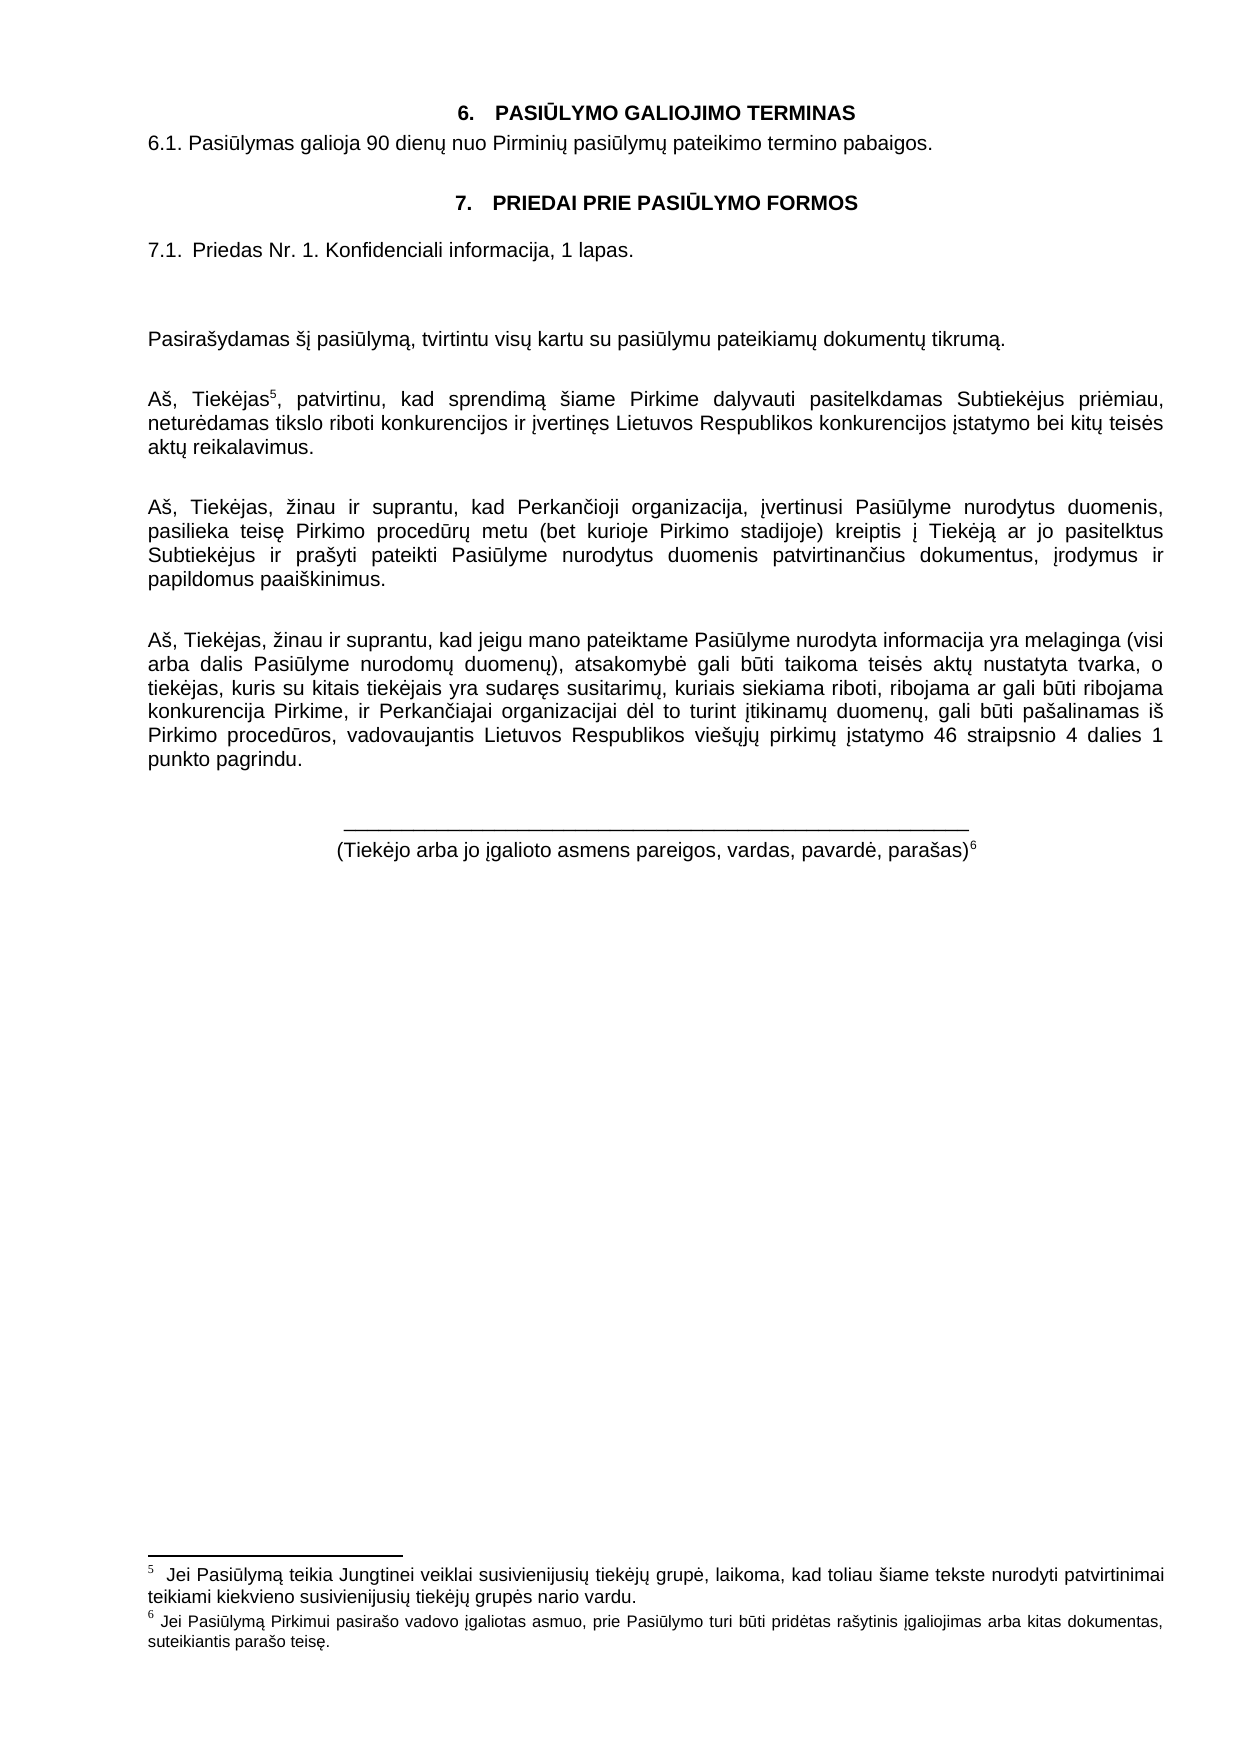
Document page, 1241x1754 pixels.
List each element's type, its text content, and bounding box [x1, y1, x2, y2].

list 6.1. Pasiūlymas galioja 90 dienų nuo Pirminių pasiūlymų pateikimo termino pabaigos. [148, 131, 1165, 155]
subtitle PASIŪLYMO GALIOJIMO TERMINAS [148, 101, 1165, 125]
text ______________________________________________________ [148, 808, 1165, 832]
text (Tiekėjo arba jo įgalioto asmens pareigos, vardas, pavardė, parašas) [148, 838, 1165, 862]
text Aš, Tiekėjas, žinau ir suprantu, kad jeigu mano pateiktame Pasiūlyme nurodyta informacija yra melaginga (visi arba dalis Pasiūlyme nurodomų duomenų), atsakomybė gali būti taikoma teisės aktų nustatyta tvarka, o tiekėjas, kuris su kitais tiekėjais yra sudaręs susitarimų, kuriais siekiama riboti, ribojama ar gali būti ribojama konkurencija Pirkime, ir Perkančiajai organizacijai dėl to turint įtikinamų duomenų, gali būti pašalinamas iš Pirkimo procedūros, vadovaujantis Lietuvos Respublikos viešųjų pirkimų įstatymo 46 straipsnio 4 dalies 1 punkto pagrindu. [148, 627, 1165, 771]
list PRIEDAI PRIE PASIŪLYMO FORMOS [148, 190, 1165, 214]
list Priedas Nr. 1. Konfidenciali informacija, 1 lapas. [148, 238, 1165, 262]
text Aš, Tiekėjas, žinau ir suprantu, kad Perkančioji organizacija, įvertinusi Pasiūlyme nurodytus duomenis, pasilieka teisę Pirkimo procedūrų metu (bet kurioje Pirkimo stadijoje) kreiptis į Tiekėją ar jo pasitelktus Subtiekėjus ir prašyti pateikti Pasiūlyme nurodytus duomenis patvirtinančius dokumentus, įrodymus ir papildomus paaiškinimus. [148, 495, 1165, 591]
text Pasirašydamas šį pasiūlymą, tvirtintu visų kartu su pasiūlymu pateikiamų dokumentų tikrumą. [148, 326, 1165, 350]
text Aš, Tiekėjas, patvirtinu, kad sprendimą šiame Pirkime dalyvauti pasitelkdamas Subtiekėjus priėmiau, neturėdamas tikslo riboti konkurencijos ir įvertinęs Lietuvos Respublikos konkurencijos įstatymo bei kitų teisės aktų reikalavimus. [148, 387, 1165, 459]
